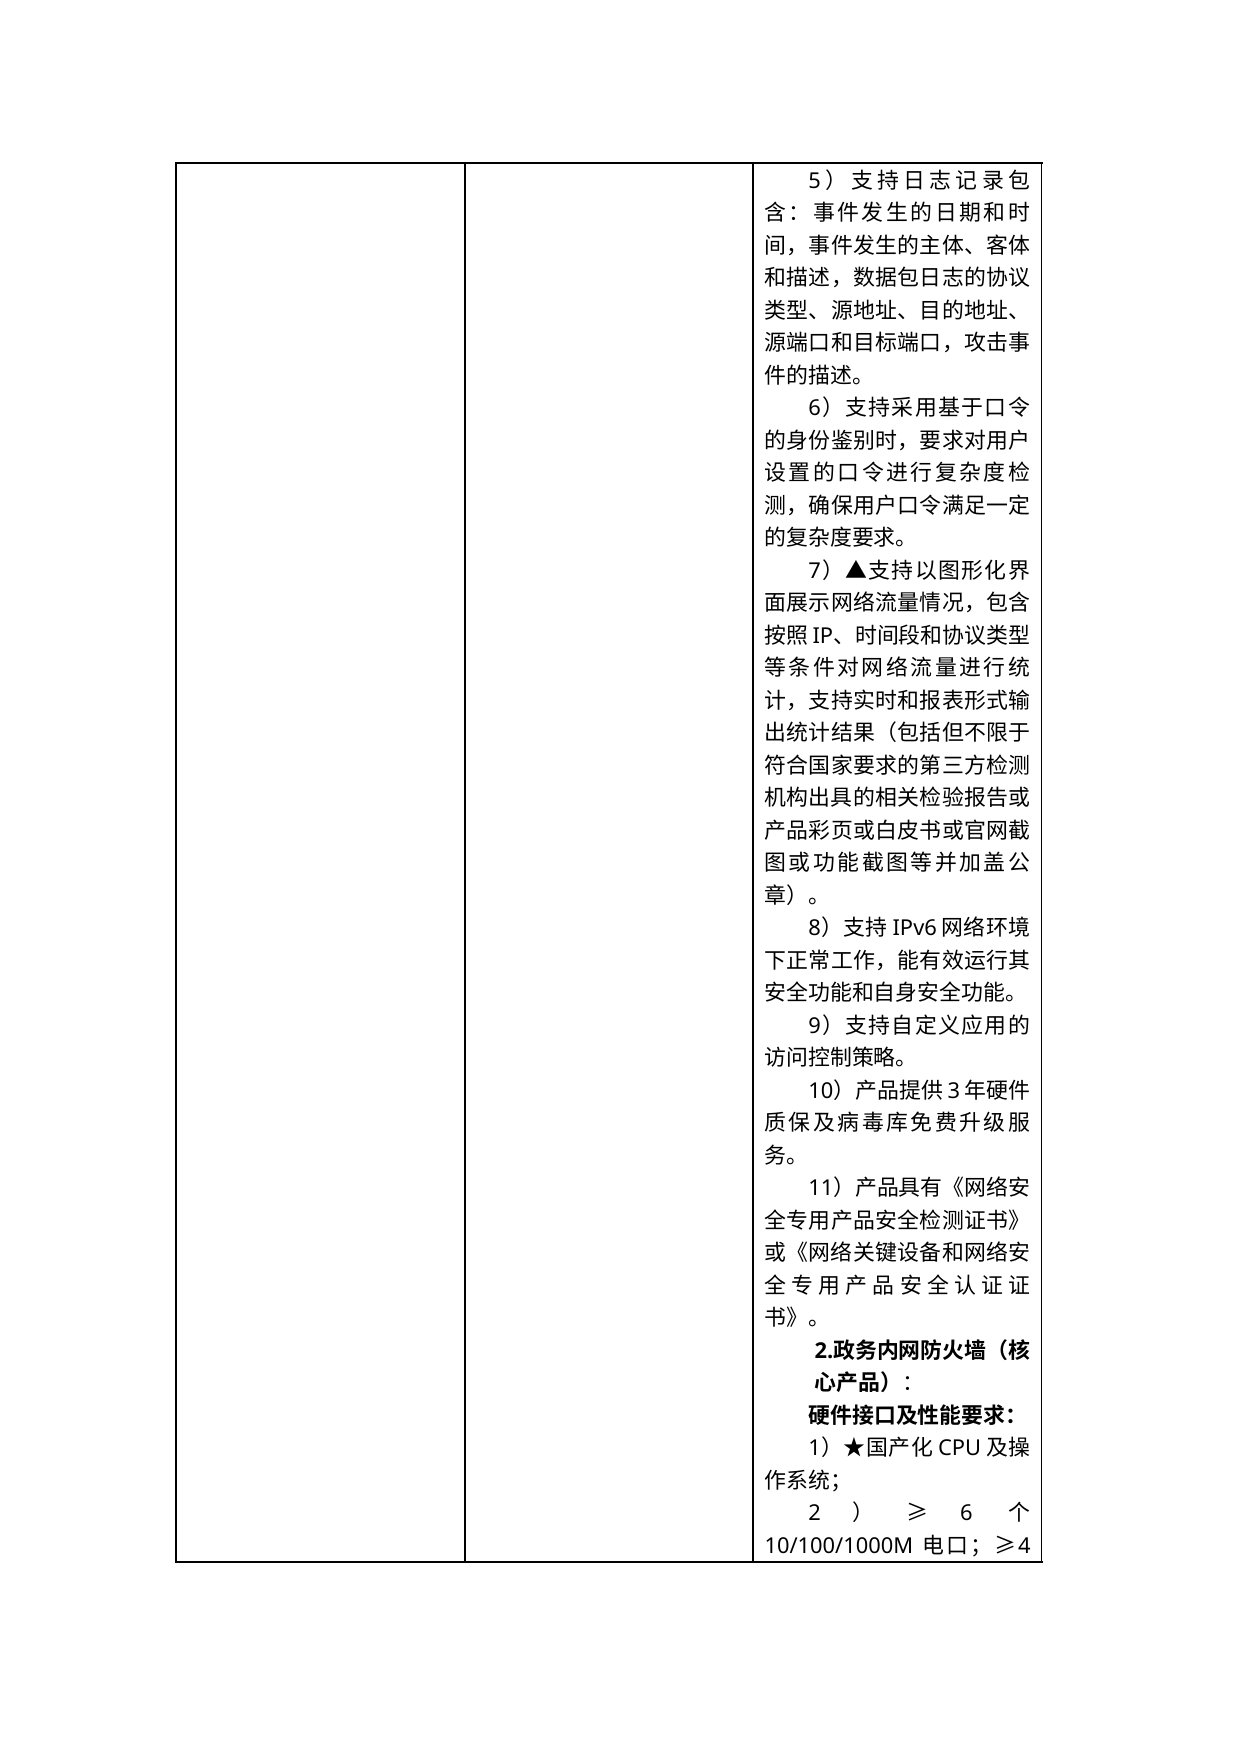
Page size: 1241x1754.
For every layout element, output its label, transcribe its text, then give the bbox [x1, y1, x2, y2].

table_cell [754, 164, 1041, 1561]
table_cell [466, 164, 752, 1561]
table_cell 1 [177, 164, 464, 1561]
